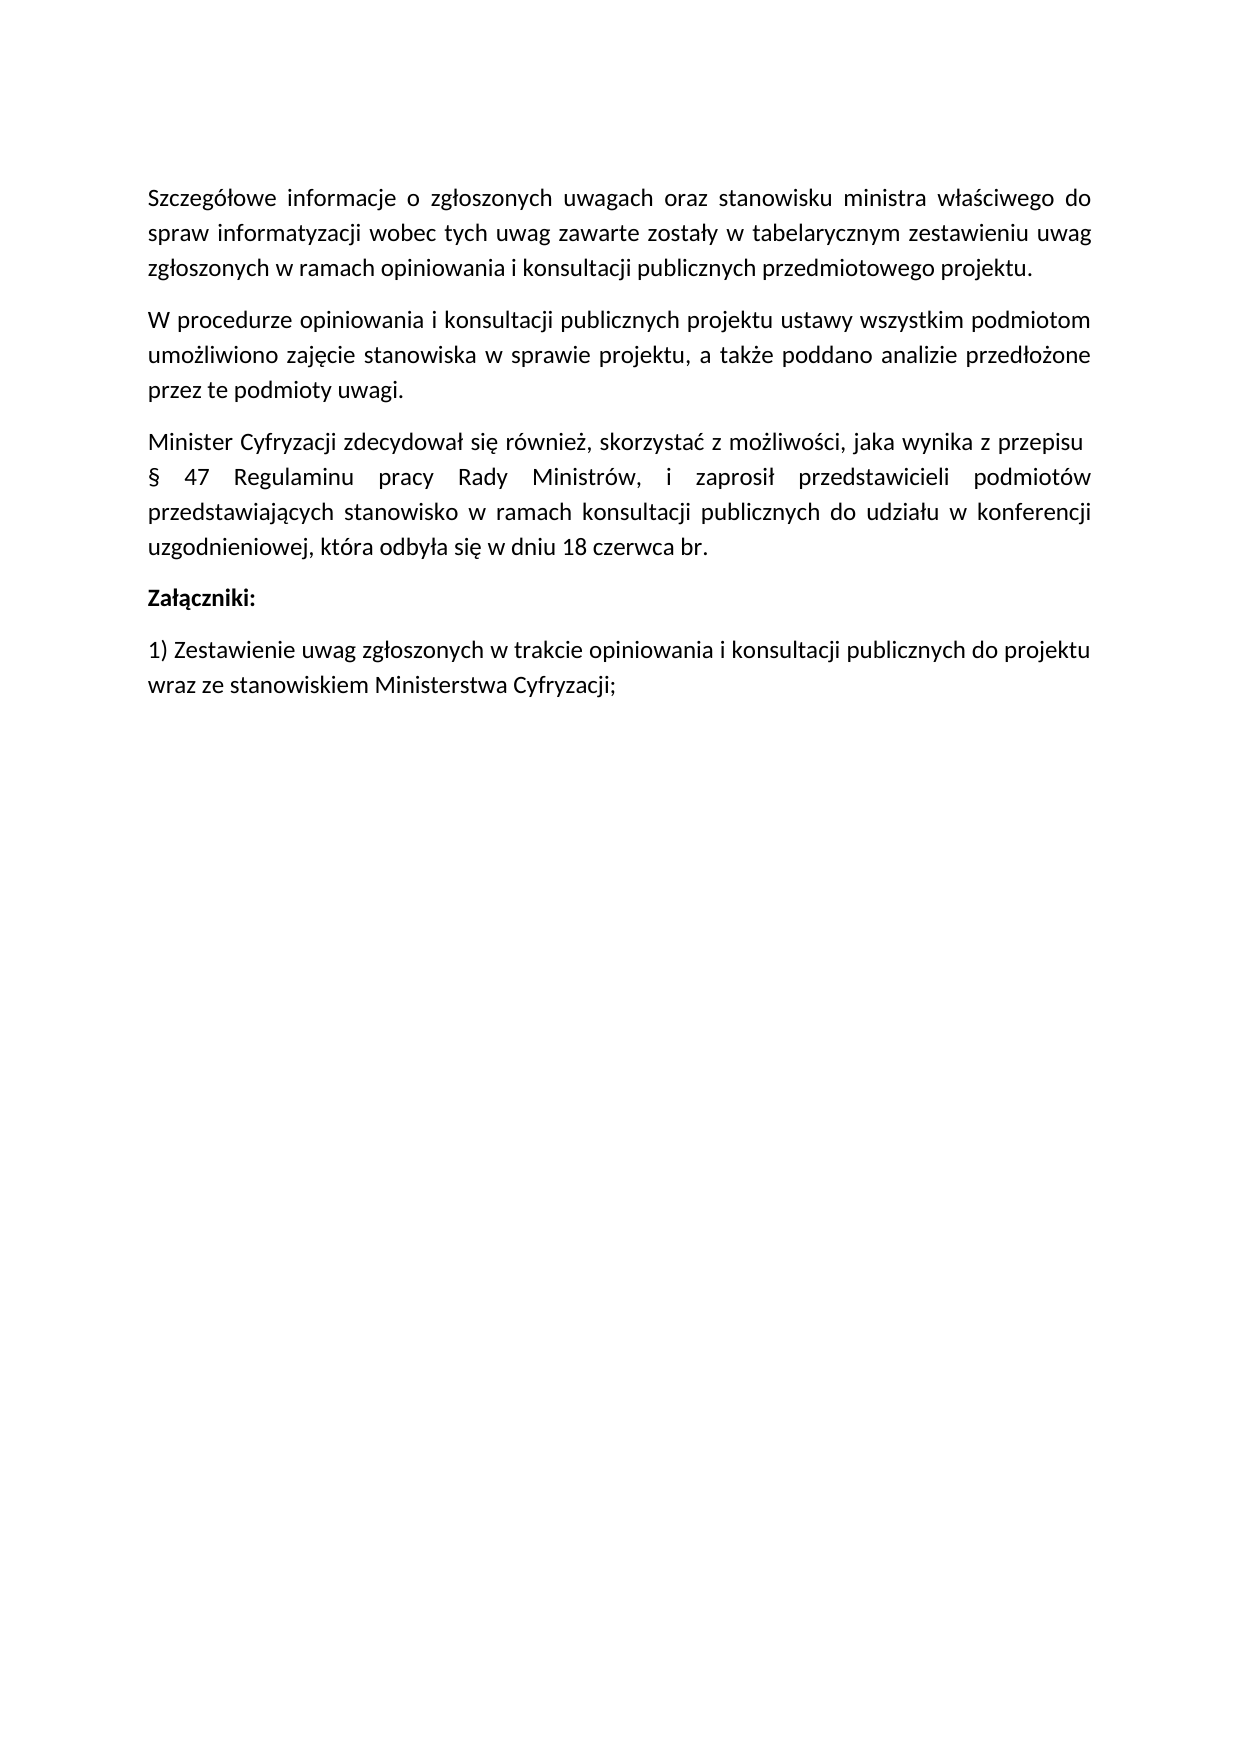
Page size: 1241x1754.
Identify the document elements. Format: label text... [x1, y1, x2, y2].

text W procedurze opiniowania i konsultacji publicznych projektu ustawy wszystkim podmiotom umożliwiono zajęcie stanowiska w sprawie projektu, a także poddano analizie przedłożone przez te podmioty uwagi. [148, 304, 1093, 405]
text Minister Cyfryzacji zdecydował się również, skorzystać z możliwości, jaka wynika z przepisu § 47 Regulaminu pracy Rady Ministrów, i zaprosił przedstawicieli podmiotów przedstawiających stanowisko w ramach konsultacji publicznych do udziału w konferencji uzgodnieniowej, która odbyła się w dniu 18 czerwca br. [148, 426, 1093, 561]
text Załączniki: [148, 583, 1093, 613]
text Szczegółowe informacje o zgłoszonych uwagach oraz stanowisku ministra właściwego do spraw informatyzacji wobec tych uwag zawarte zostały w tabelarycznym zestawieniu uwag zgłoszonych w ramach opiniowania i konsultacji publicznych przedmiotowego projektu. [148, 183, 1093, 283]
text 1) Zestawienie uwag zgłoszonych w trakcie opiniowania i konsultacji publicznych do projektu wraz ze stanowiskiem Ministerstwa Cyfryzacji; [148, 634, 1093, 700]
